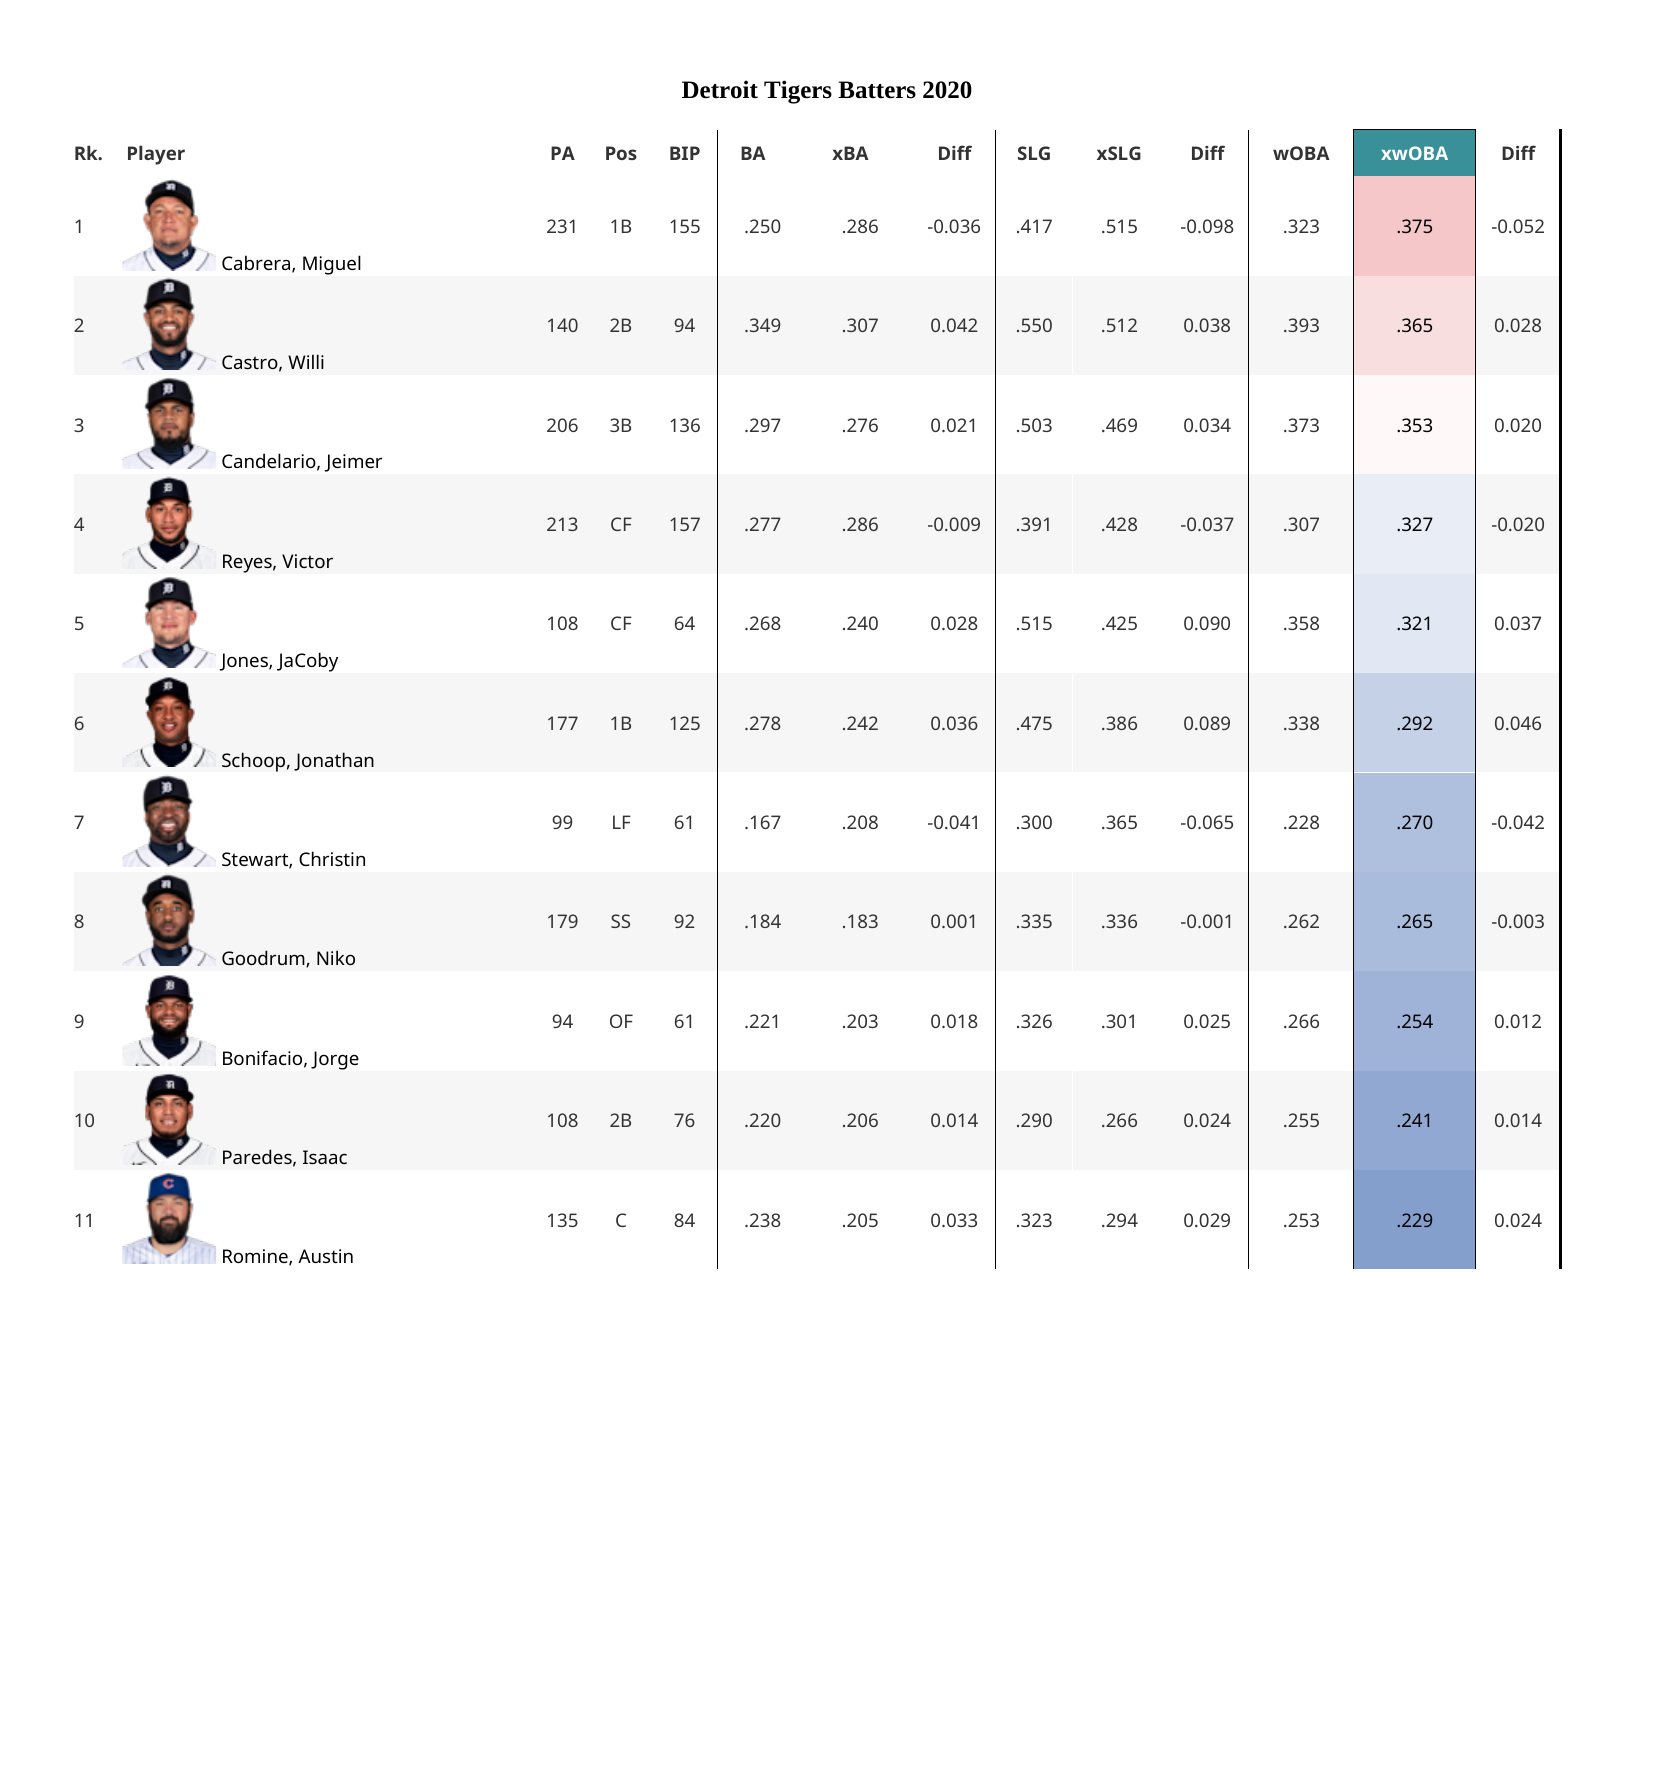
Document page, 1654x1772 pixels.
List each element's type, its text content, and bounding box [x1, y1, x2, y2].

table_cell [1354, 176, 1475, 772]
text Detroit Tigers Batters 2020 [75, 75, 1578, 104]
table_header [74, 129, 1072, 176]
picture [122, 673, 217, 767]
picture [122, 275, 217, 370]
picture [122, 1070, 217, 1165]
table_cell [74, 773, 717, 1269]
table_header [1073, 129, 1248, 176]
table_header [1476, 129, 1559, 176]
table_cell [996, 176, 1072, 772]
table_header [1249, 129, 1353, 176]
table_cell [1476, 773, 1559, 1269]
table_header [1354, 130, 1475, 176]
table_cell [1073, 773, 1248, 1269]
picture [122, 1170, 217, 1264]
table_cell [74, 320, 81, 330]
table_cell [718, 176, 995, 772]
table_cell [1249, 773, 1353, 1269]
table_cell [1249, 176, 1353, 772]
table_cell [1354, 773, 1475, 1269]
picture [122, 474, 217, 569]
picture [122, 772, 217, 867]
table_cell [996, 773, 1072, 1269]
picture [122, 573, 217, 668]
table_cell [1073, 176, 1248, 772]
picture [122, 971, 217, 1066]
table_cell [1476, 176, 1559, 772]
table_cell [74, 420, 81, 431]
picture [122, 871, 217, 966]
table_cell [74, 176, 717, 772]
picture [122, 375, 217, 469]
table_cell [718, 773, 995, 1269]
picture [122, 176, 217, 271]
